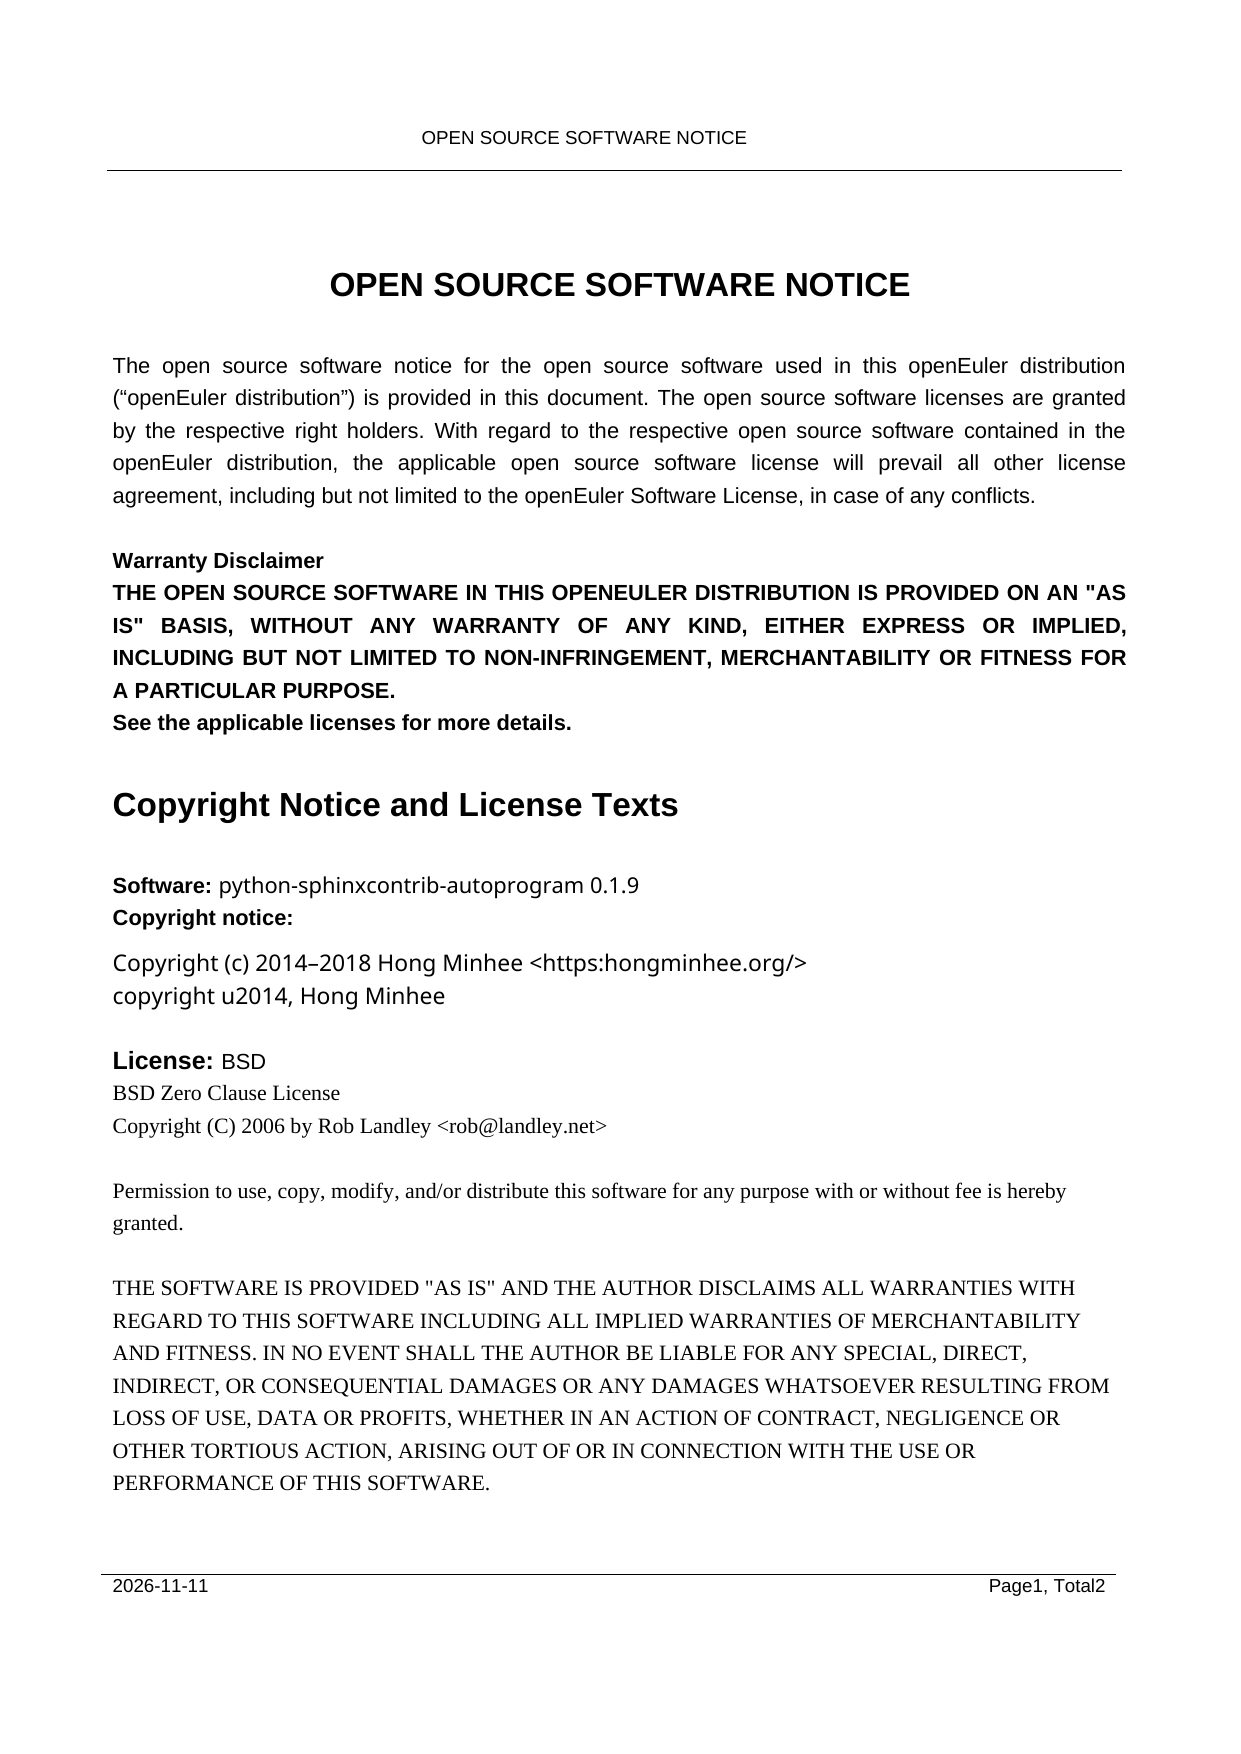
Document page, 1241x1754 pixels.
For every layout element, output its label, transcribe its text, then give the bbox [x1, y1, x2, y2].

text Copyright notice: [112, 901, 1128, 934]
title Software: python-sphinxcontrib-autoprogram 0.1.9 [112, 869, 1128, 901]
text OPEN SOURCE SOFTWARE NOTICE [112, 251, 1128, 316]
text THE OPEN SOURCE SOFTWARE IN THIS OPENEULER DISTRIBUTION IS PROVIDED ON AN "AS IS" BASIS, WITHOUT ANY WARRANTY OF ANY KIND, EITHER EXPRESS OR IMPLIED, INCLUDING BUT NOT LIMITED TO NON-INFRINGEMENT, MERCHANTABILITY OR FITNESS FOR A PARTICULAR PURPOSE. See the applicable licenses for more details. [112, 576, 1128, 739]
text License: BSD [112, 1044, 1128, 1077]
text Copyright Notice and License Texts [112, 771, 1128, 836]
text BSD Zero Clause License Copyright (C) 2006 by Rob Landley <rob@landley.net> Permission to use, copy, modify, and/or distribute this software for any purpose with or without fee is hereby granted. THE SOFTWARE IS PROVIDED "AS IS" AND THE AUTHOR DISCLAIMS ALL WARRANTIES WITH REGARD TO THIS SOFTWARE INCLUDING ALL IMPLIED WARRANTIES OF MERCHANTABILITY AND FITNESS. IN NO EVENT SHALL THE AUTHOR BE LIABLE FOR ANY SPECIAL, DIRECT, INDIRECT, OR CONSEQUENTIAL DAMAGES OR ANY DAMAGES WHATSOEVER RESULTING FROM LOSS OF USE, DATA OR PROFITS, WHETHER IN AN ACTION OF CONTRACT, NEGLIGENCE OR OTHER TORTIOUS ACTION, ARISING OUT OF OR IN CONNECTION WITH THE USE OR PERFORMANCE OF THIS SOFTWARE. [112, 1077, 1128, 1532]
text The open source software notice for the open source software used in this openEuler distribution (“openEuler distribution”) is provided in this document. The open source software licenses are granted by the respective right holders. With regard to the respective open source software contained in the openEuler distribution, the applicable open source software license will prevail all other license agreement, including but not limited to the openEuler Software License, in case of any conflicts. [112, 349, 1128, 511]
text Copyright (c) 2014–2018 Hong Minhee <https:hongminhee.org/> copyright u2014, Hong Minhee [112, 947, 1128, 1044]
text Warranty Disclaimer [112, 544, 1128, 576]
